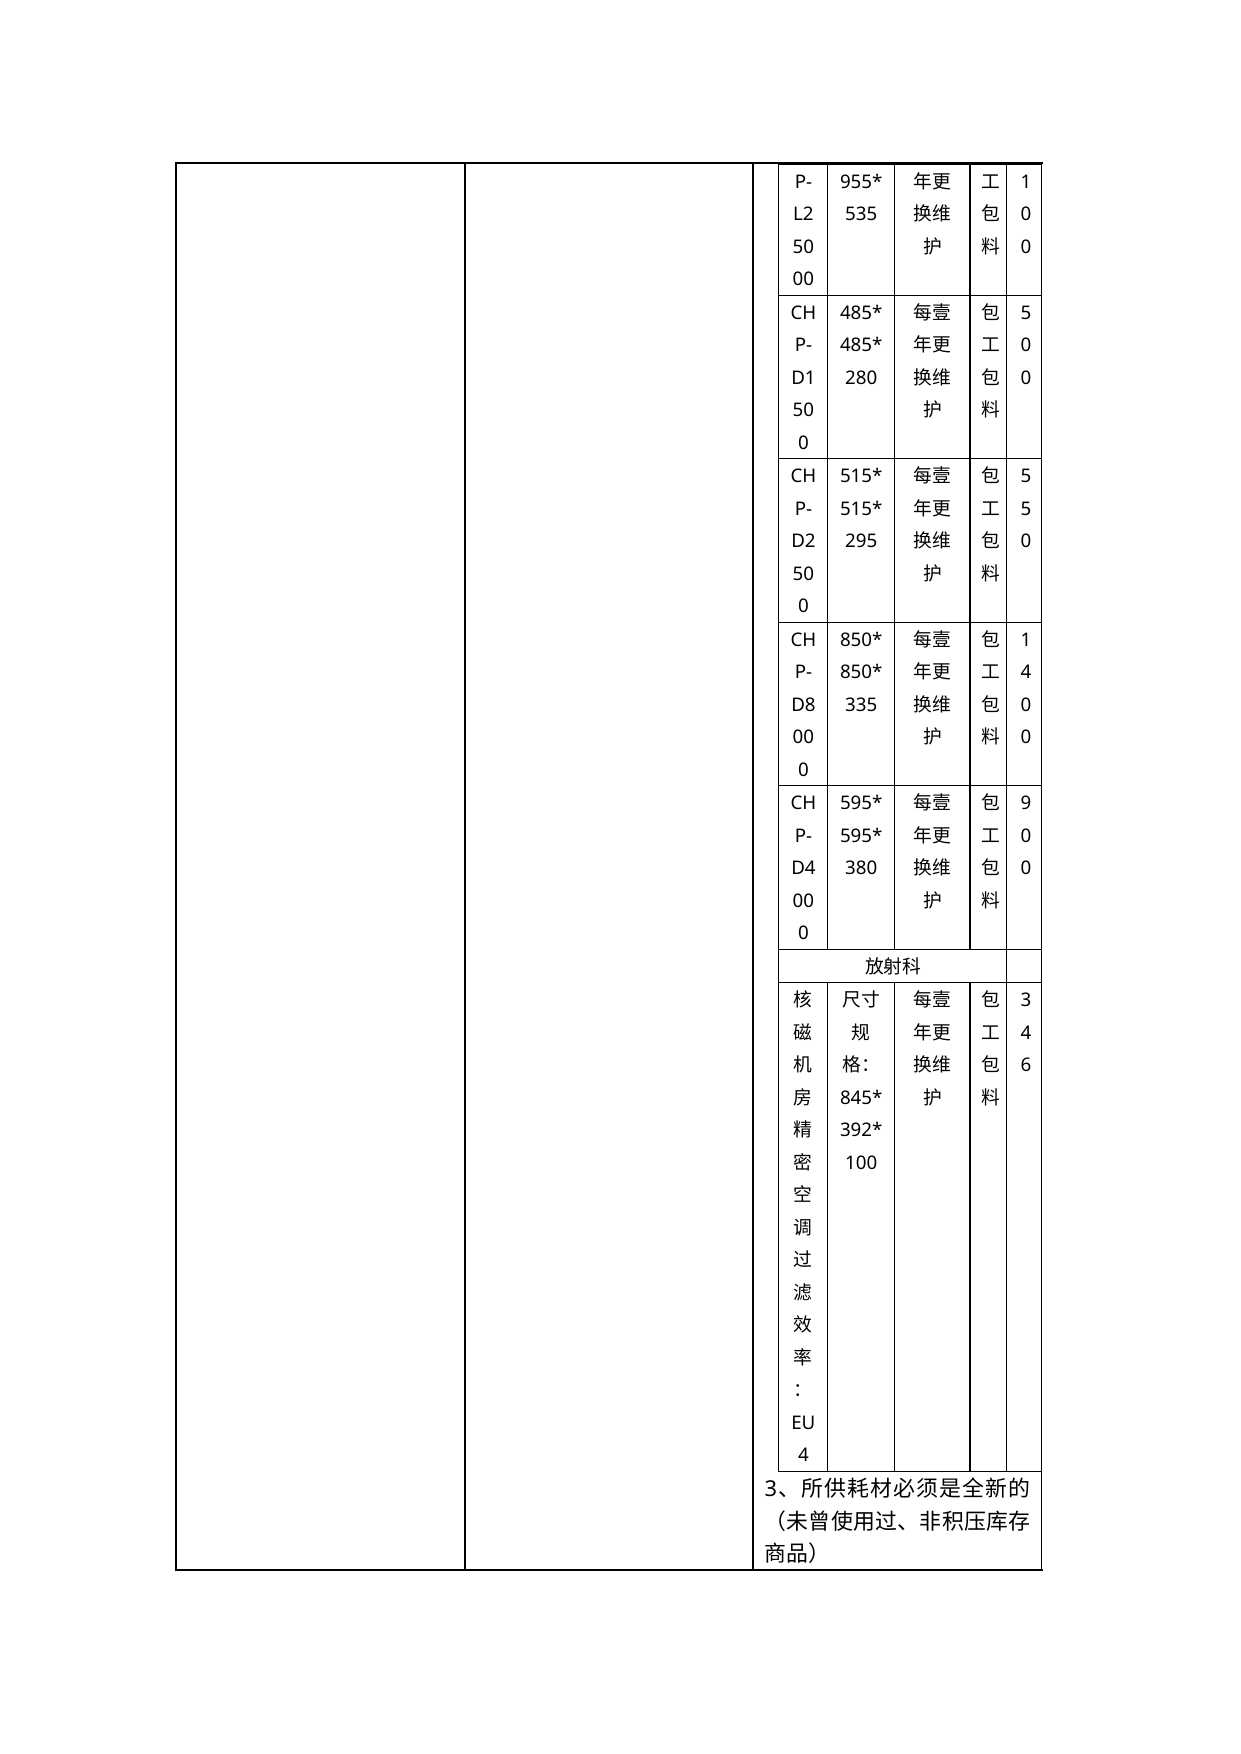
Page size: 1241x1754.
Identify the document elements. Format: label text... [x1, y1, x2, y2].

table_cell 1 [177, 164, 464, 1569]
table_cell [466, 164, 752, 1569]
